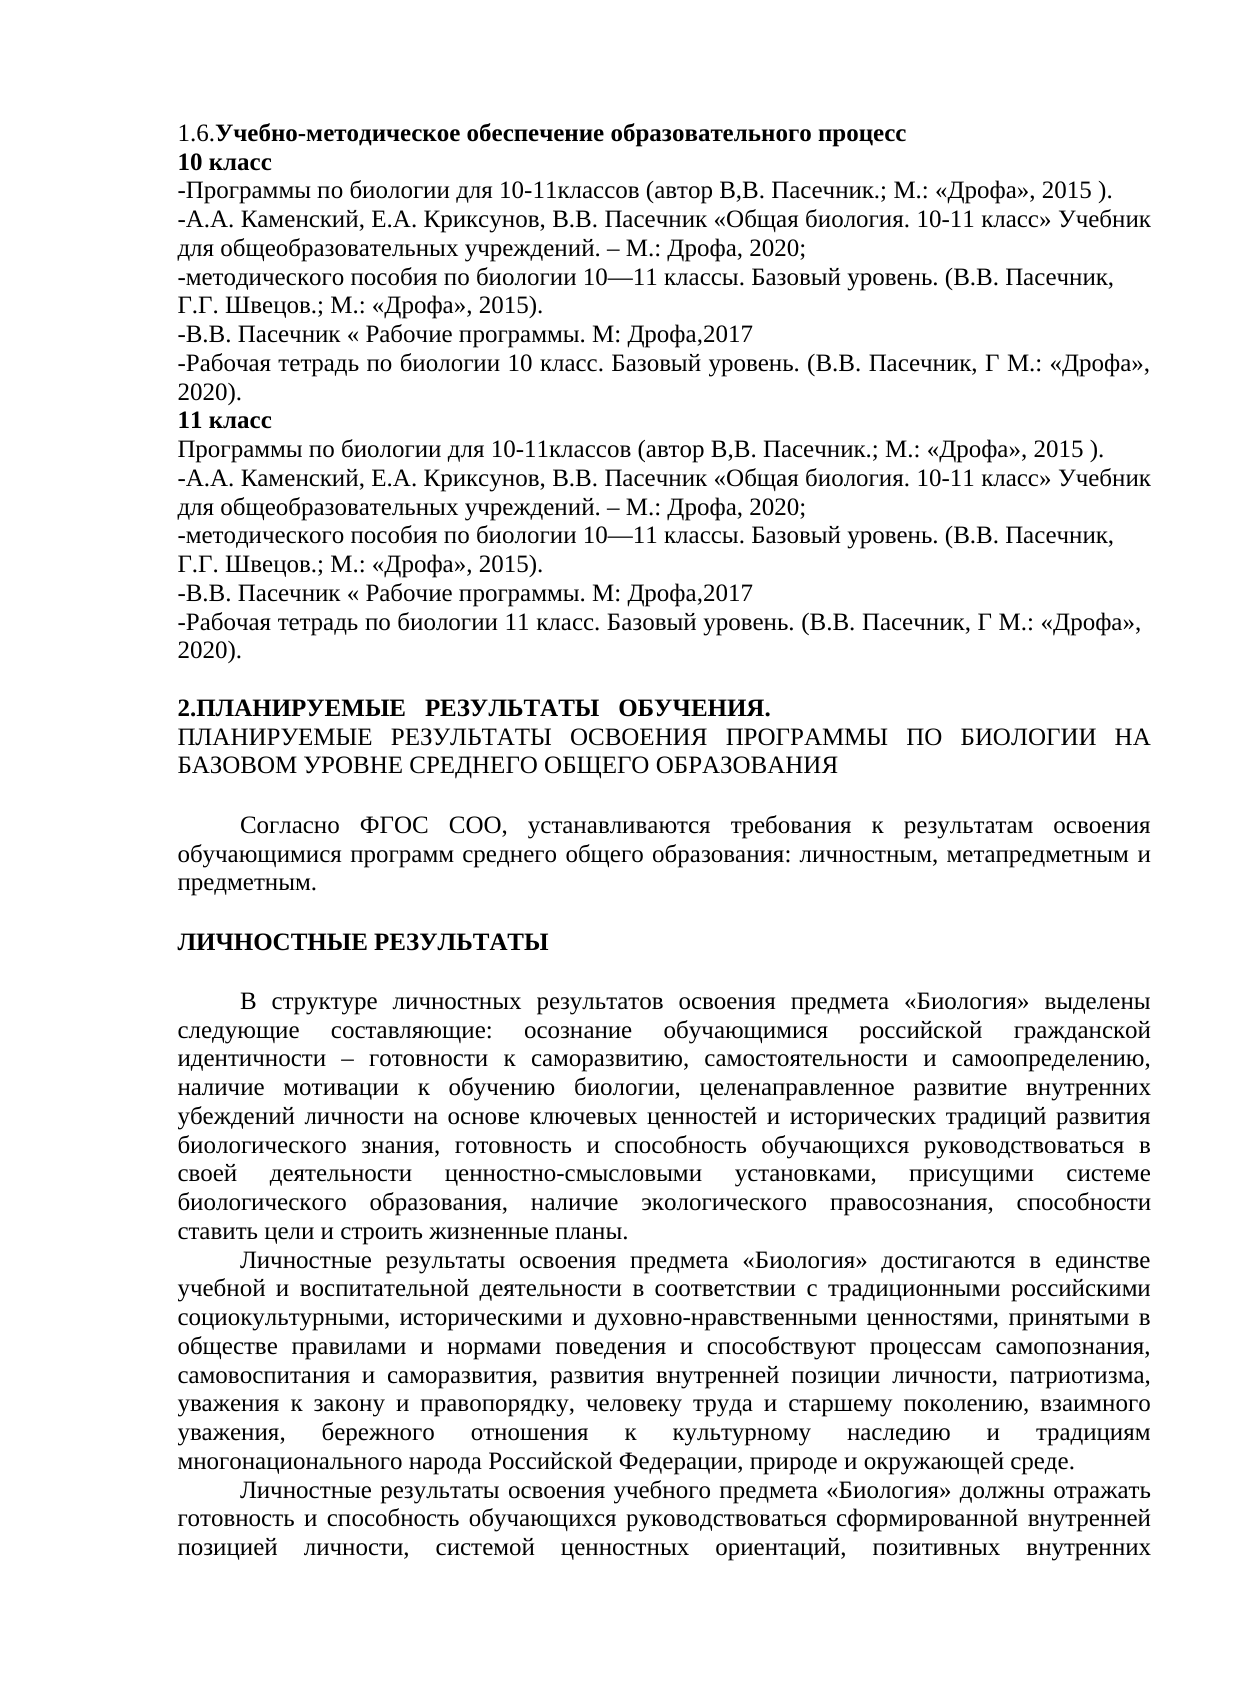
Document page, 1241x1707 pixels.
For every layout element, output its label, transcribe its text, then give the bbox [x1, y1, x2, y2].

text Согласно ФГОС СОО, устанавливаются требования к результатам освоения обучающимися программ среднего общего образования: личностным, метапредметным и предметным. [177, 810, 1152, 896]
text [177, 1475, 1152, 1561]
text -методического пособия по биологии 10—11 классы. Базовый уровень. (В.В. Пасечник, Г.Г. Швецов.; М.: «Дрофа», 2015). [177, 521, 1152, 578]
text 10 класс [177, 147, 1152, 176]
text -Программы по биологии для 10-11классов (автор В,В. Пасечник.; М.: «Дрофа», 2015 ). [177, 176, 1152, 204]
text ЛИЧНОСТНЫЕ РЕЗУЛЬТАТЫ [177, 927, 1152, 955]
text -В.В. Пасечник « Рабочие программы. М: Дрофа,2017 [177, 578, 1143, 607]
text 1.6.Учебно-методическое обеспечение образовательного процесс [177, 118, 1152, 147]
text ПЛАНИРУЕМЫЕ РЕЗУЛЬТАТЫ ОСВОЕНИЯ ПРОГРАММЫ ПО БИОЛОГИИ НА БАЗОВОМ УРОВНЕ СРЕДНЕГО ОБЩЕГО ОБРАЗОВАНИЯ [177, 722, 1152, 779]
text Личностные результаты освоения предмета «Биология» достигаются в единстве учебной и воспитательной деятельности в соответствии с традиционными российскими социокультурными, историческими и духовно-нравственными ценностями, принятыми в обществе правилами и нормами поведения и способствуют процессам самопознания, самовоспитания и саморазвития, развития внутренней позиции личности, патриотизма, уважения к закону и правопорядку, человеку труда и старшему поколению, взаимного уважения, бережного отношения к культурному наследию и традициям многонационального народа Российской Федерации, природе и окружающей среде. [177, 1245, 1152, 1475]
text -А.А. Каменский, Е.А. Криксунов, В.В. Пасечник «Общая биология. 10-11 класс» Учебник для общеобразовательных учреждений. – М.: Дрофа, 2020; [177, 204, 1152, 262]
text Программы по биологии для 10-11классов (автор В,В. Пасечник.; М.: «Дрофа», 2015 ). [177, 434, 1152, 463]
text 11 класс [177, 406, 1152, 434]
text В структуре личностных результатов освоения предмета «Биология» выделены следующие составляющие: осознание обучающимися российской гражданской идентичности – готовности к саморазвитию, самостоятельности и самоопределению, наличие мотивации к обучению биологии, целенаправленное развитие внутренних убеждений личности на основе ключевых ценностей и исторических традиций развития биологического знания, готовность и способность обучающихся руководствоваться в своей деятельности ценностно-смысловыми установками, присущими системе биологического образования, наличие экологического правосознания, способности ставить цели и строить жизненные планы. [177, 986, 1152, 1245]
text -методического пособия по биологии 10—11 классы. Базовый уровень. (В.В. Пасечник, Г.Г. Швецов.; М.: «Дрофа», 2015). [177, 262, 1152, 319]
text -А.А. Каменский, Е.А. Криксунов, В.В. Пасечник «Общая биология. 10-11 класс» Учебник для общеобразовательных учреждений. – М.: Дрофа, 2020; [177, 463, 1152, 521]
text -Рабочая тетрадь по биологии 10 класс. Базовый уровень. (В.В. Пасечник, Г М.: «Дрофа», 2020). [177, 348, 1152, 406]
text -Рабочая тетрадь по биологии 11 класс. Базовый уровень. (В.В. Пасечник, Г М.: «Дрофа», 2020). [177, 607, 1143, 664]
text 2.ПЛАНИРУЕМЫЕ РЕЗУЛЬТАТЫ ОБУЧЕНИЯ. [177, 693, 1152, 722]
text -В.В. Пасечник « Рабочие программы. М: Дрофа,2017 [177, 319, 1152, 348]
